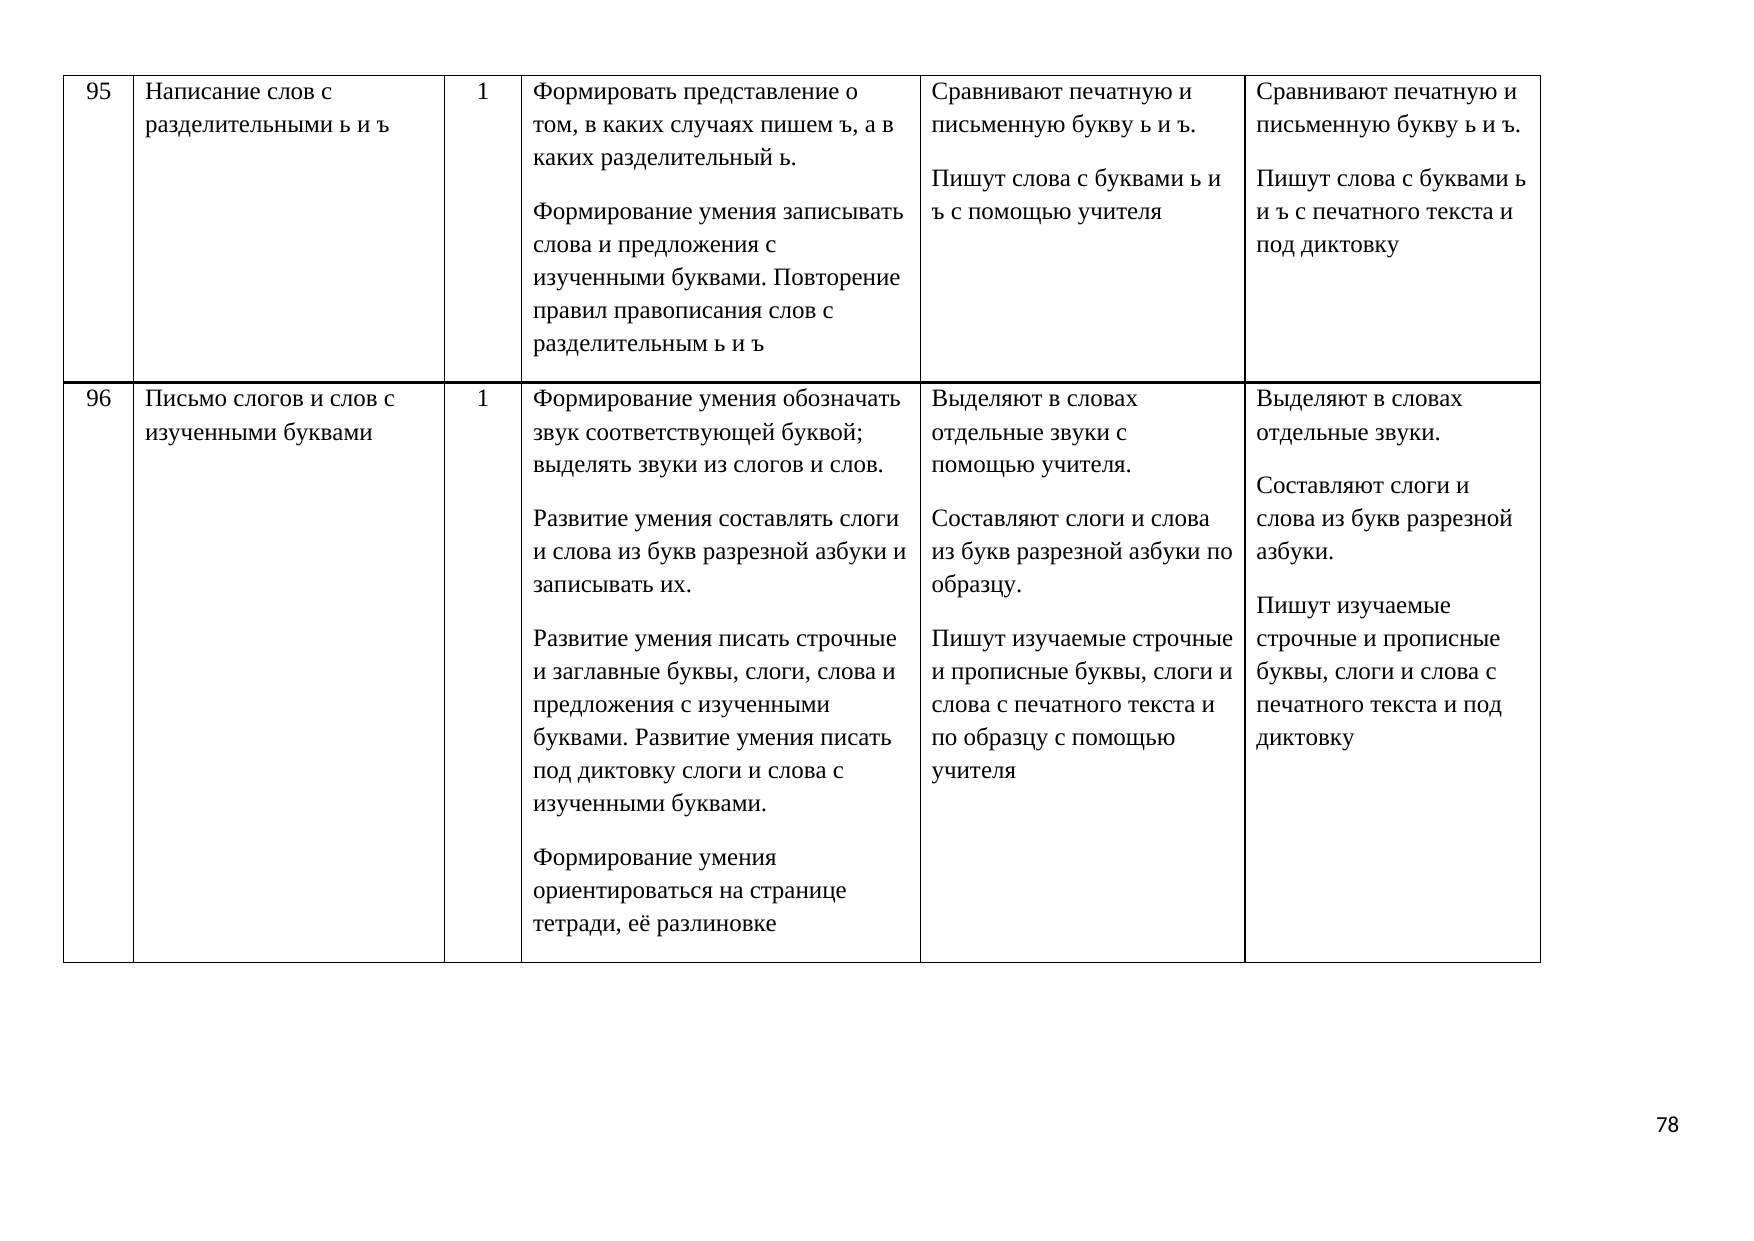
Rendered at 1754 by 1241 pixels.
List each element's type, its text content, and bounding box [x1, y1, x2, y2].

table_cell Сравнивают печатную и письменную букву ь и ъ. Пишут слова с буквами ь и ъ с печатного текста и под диктовку [1246, 76, 1540, 381]
table_header Выделяют в словах отдельные звуки. Составляют слоги и слова из букв разрезной азбуки. Пишут изучаемые строчные и прописные буквы, слоги и слова с печатного текста и под диктовку [1246, 384, 1540, 962]
table_header Выделяют в словах отдельные звуки с помощью учителя. Составляют слоги и слова из букв разрезной азбуки по образцу. Пишут изучаемые строчные и прописные буквы, слоги и слова с печатного текста и по образцу с помощью учителя [921, 384, 1244, 962]
table_cell 95 [64, 76, 133, 381]
table_cell Сравнивают печатную и письменную букву ь и ъ. Пишут слова с буквами ь и ъ с помощью учителя [921, 76, 1244, 381]
table_header 1 [445, 384, 521, 962]
table_cell Написание слов с разделительными ь и ъ [134, 76, 444, 381]
table_header Письмо слогов и слов с изученными буквами [134, 384, 444, 962]
table_header Формирование умения обозначать звук соответствующей буквой; выделять звуки из слогов и слов. Развитие умения составлять слоги и слова из букв разрезной азбуки и записывать их. Развитие умения писать строчные и заглавные буквы, слоги, слова и предложения с изученными буквами. Развитие умения писать под диктовку слоги и слова с изученными буквами. Формирование умения ориентироваться на странице тетради, её разлиновке [522, 384, 920, 962]
table_cell 1 [445, 76, 521, 381]
table_cell Формировать представление о том, в каких случаях пишем ъ, а в каких разделительный ь. Формирование умения записывать слова и предложения с изученными буквами. Повторение правил правописания слов с разделительным ь и ъ [522, 76, 920, 381]
table_header 96 [64, 384, 133, 962]
